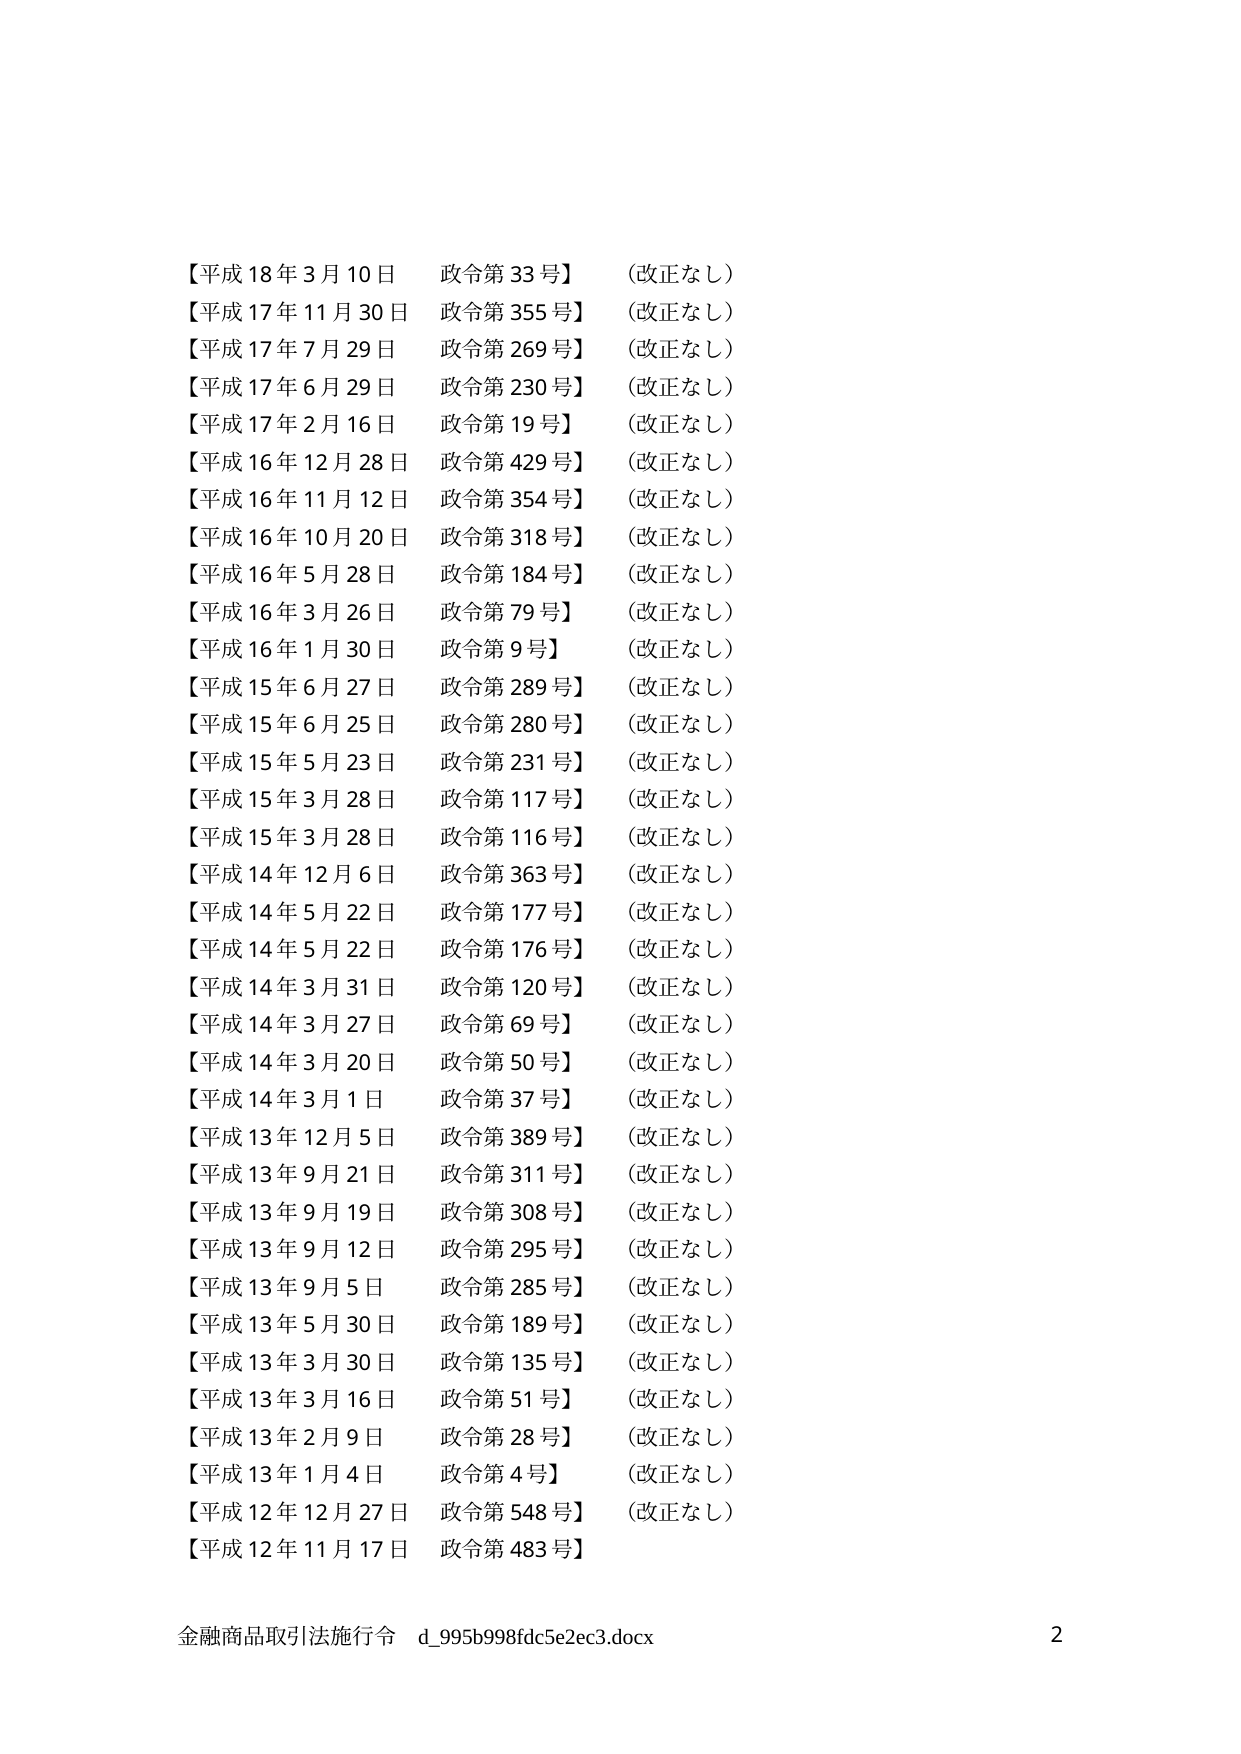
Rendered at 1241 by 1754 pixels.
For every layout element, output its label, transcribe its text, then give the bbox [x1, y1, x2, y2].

text 【平成14年3月20日 政令第50号】 （改正なし） [177, 1042, 1063, 1079]
text 【平成14年3月1日 政令第37号】 （改正なし） [177, 1079, 1063, 1117]
text 【平成13年5月30日 政令第189号】 （改正なし） [177, 1304, 1063, 1342]
text 【平成16年5月28日 政令第184号】 （改正なし） [177, 554, 1063, 592]
text 【平成16年3月26日 政令第79号】 （改正なし） [177, 592, 1063, 629]
text 【平成13年9月12日 政令第295号】 （改正なし） [177, 1229, 1063, 1267]
text 【平成16年10月20日 政令第318号】 （改正なし） [177, 517, 1063, 554]
text 【平成14年3月31日 政令第120号】 （改正なし） [177, 967, 1063, 1004]
text 【平成14年3月27日 政令第69号】 （改正なし） [177, 1004, 1063, 1042]
text 【平成15年6月27日 政令第289号】 （改正なし） [177, 667, 1063, 704]
text 【平成13年1月4日 政令第4号】 （改正なし） [177, 1454, 1063, 1492]
text 【平成17年2月16日 政令第19号】 （改正なし） [177, 404, 1063, 442]
text 【平成13年12月5日 政令第389号】 （改正なし） [177, 1117, 1063, 1154]
text 【平成15年5月23日 政令第231号】 （改正なし） [177, 742, 1063, 779]
text 【平成16年1月30日 政令第9号】 （改正なし） [177, 629, 1063, 667]
text 【平成15年3月28日 政令第117号】 （改正なし） [177, 779, 1063, 817]
text 【平成13年3月16日 政令第51号】 （改正なし） [177, 1379, 1063, 1417]
text 【平成18年3月10日 政令第33号】 （改正なし） [177, 254, 1063, 292]
text 【平成16年12月28日 政令第429号】 （改正なし） [177, 442, 1063, 479]
text 【平成16年11月12日 政令第354号】 （改正なし） [177, 479, 1063, 517]
text 【平成14年5月22日 政令第176号】 （改正なし） [177, 929, 1063, 967]
text 【平成17年6月29日 政令第230号】 （改正なし） [177, 367, 1063, 404]
text 【平成14年12月6日 政令第363号】 （改正なし） [177, 854, 1063, 892]
text 【平成17年11月30日 政令第355号】 （改正なし） [177, 292, 1063, 329]
text 【平成14年5月22日 政令第177号】 （改正なし） [177, 892, 1063, 929]
text 【平成13年3月30日 政令第135号】 （改正なし） [177, 1342, 1063, 1379]
text 【平成17年7月29日 政令第269号】 （改正なし） [177, 329, 1063, 367]
text 【平成13年9月19日 政令第308号】 （改正なし） [177, 1192, 1063, 1229]
text 【平成15年6月25日 政令第280号】 （改正なし） [177, 704, 1063, 742]
text 【平成13年9月21日 政令第311号】 （改正なし） [177, 1154, 1063, 1192]
text 【平成15年3月28日 政令第116号】 （改正なし） [177, 817, 1063, 854]
text 【平成12年12月27日 政令第548号】 （改正なし） [177, 1492, 1063, 1529]
text 【平成13年9月5日 政令第285号】 （改正なし） [177, 1267, 1063, 1304]
text 【平成12年11月17日 政令第483号】 [177, 1529, 1063, 1567]
text 【平成13年2月9日 政令第28号】 （改正なし） [177, 1417, 1063, 1454]
